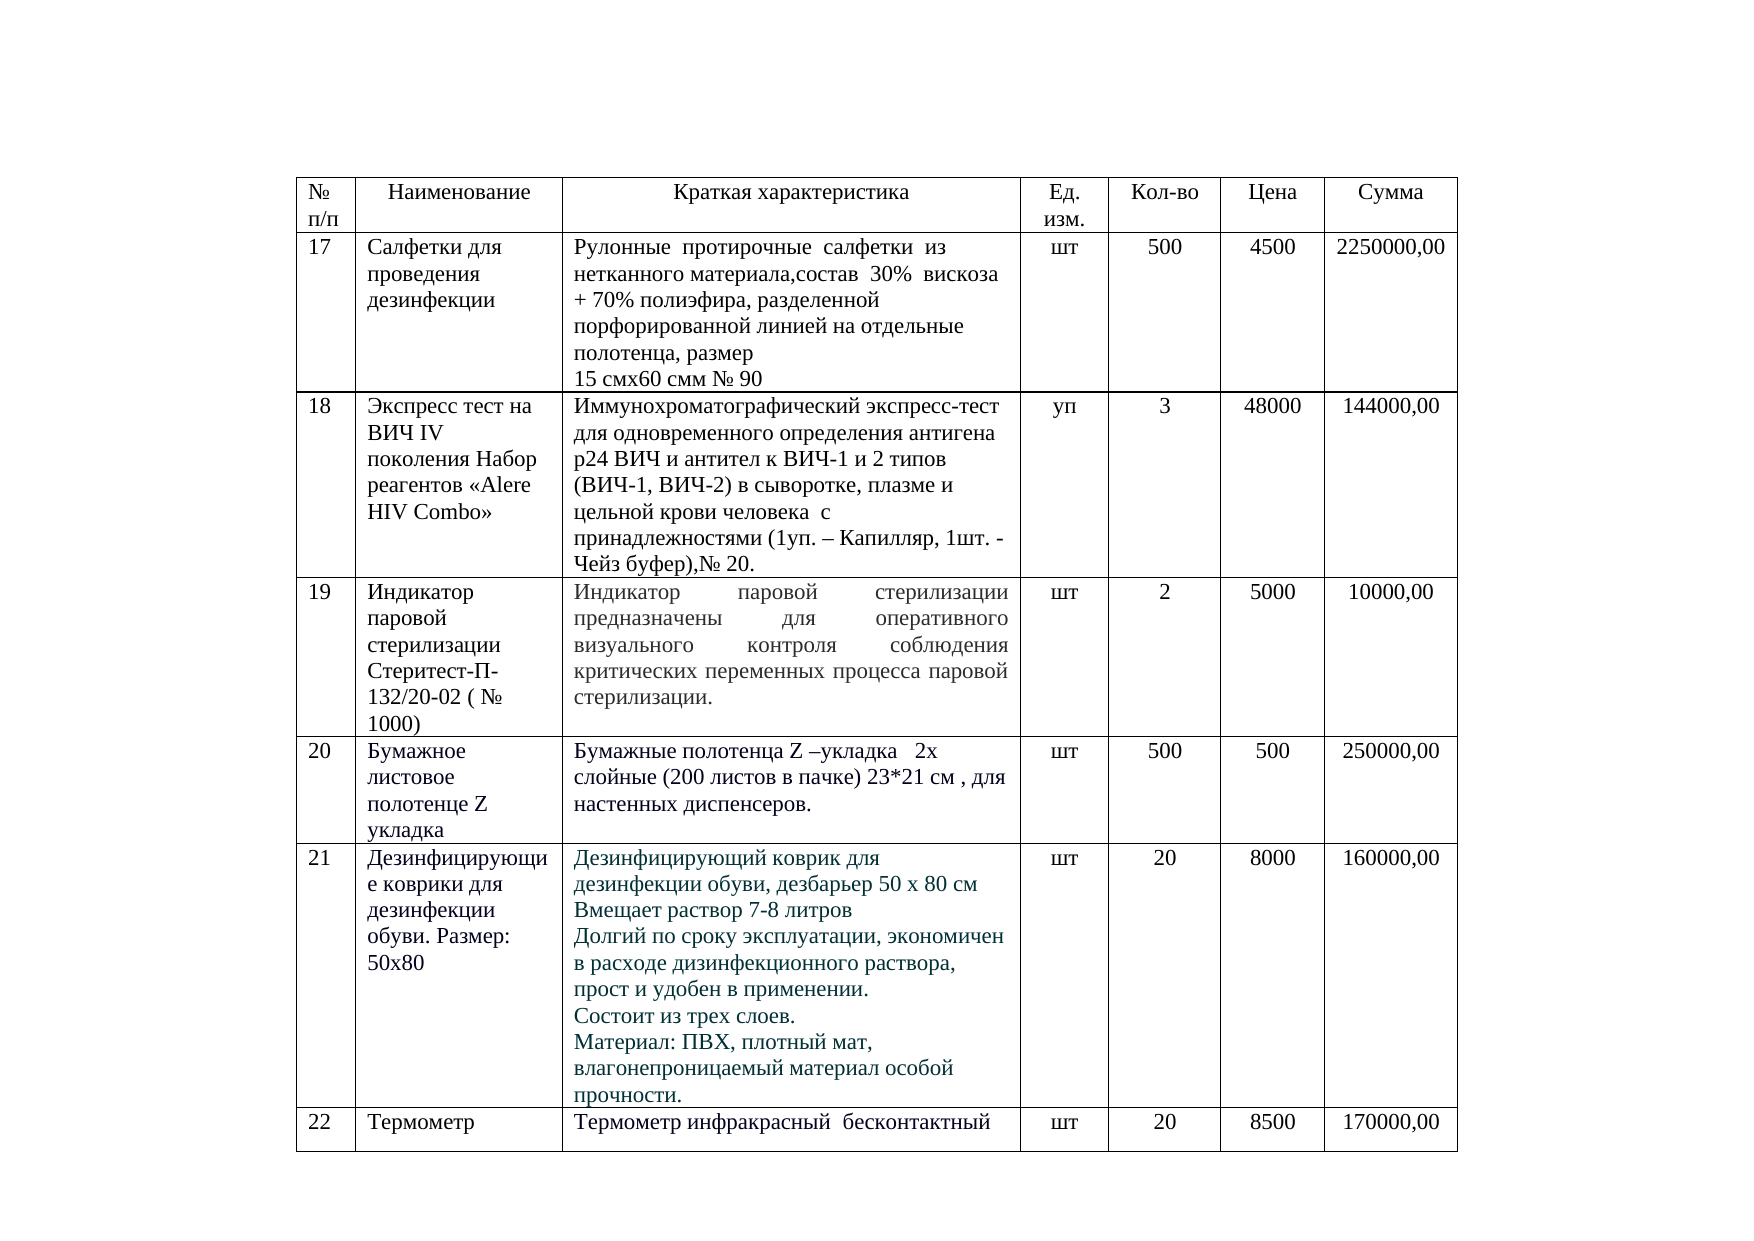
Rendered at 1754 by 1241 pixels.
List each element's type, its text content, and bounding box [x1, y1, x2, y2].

table_cell 2 [1109, 578, 1220, 736]
table_cell 10000,00 [1325, 578, 1457, 736]
table_cell 500 [1221, 737, 1324, 842]
table_cell 5000 [1221, 578, 1324, 736]
table_cell 4500 [1221, 233, 1324, 391]
table_cell 18 [297, 393, 355, 577]
table_cell 170000,00 [1325, 1108, 1457, 1151]
table_cell Бумажное листовое полотенце Z укладка [356, 737, 562, 842]
table_cell шт [1021, 737, 1108, 842]
table_cell 22 [297, 1108, 355, 1151]
table_cell Дезинфицирующий коврик для дезинфекции обуви, дезбарьер 50 x 80 см Вмещает раствор 7-8 литров Долгий по сроку эксплуатации, экономичен в расходе дизинфекционного раствора, прост и удобен в применении. Состоит из трех слоев. Материал: ПВХ, плотный мат, влагонепроницаемый материал особой прочности. [682, 844, 1020, 1107]
table_cell 8000 [1221, 844, 1324, 1107]
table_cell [356, 1108, 562, 1151]
table_cell 144000,00 [1325, 393, 1457, 577]
table_header Кол-во [1109, 178, 1220, 232]
table_cell 48000 [1221, 393, 1324, 577]
table_cell Салфетки для проведения дезинфекции [356, 233, 562, 391]
table_cell Индикатор паровой стерилизации Стеритест-П-132/20-02 ( № 1000) [356, 578, 562, 736]
table_header Ед. изм. [1021, 178, 1108, 232]
table_cell 19 [297, 578, 355, 736]
table_cell уп [1021, 393, 1108, 577]
table_cell 500 [1109, 737, 1220, 842]
table_cell 17 [297, 233, 355, 391]
table_cell Бумажные полотенца Z –укладка 2х слойные (200 листов в пачке) 23*21 см , для настенных диспенсеров. [563, 737, 1020, 842]
table_cell 500 [1109, 233, 1220, 391]
table_cell 8500 [1221, 1108, 1324, 1151]
table_cell 20 [1109, 1108, 1220, 1151]
table_cell шт [1021, 844, 1108, 1107]
table_header Наименование [356, 178, 562, 232]
table_cell Экспресс тест на ВИЧ IV поколения Набор реагентов «Alere HIV Combo» [356, 393, 562, 577]
table_cell 20 [1109, 844, 1220, 1107]
table_cell Иммунохроматографический экспресс-тест для одновременного определения антигена р24 ВИЧ и антител к ВИЧ-1 и 2 типов (ВИЧ-1, ВИЧ-2) в сыворотке, плазме и цельной крови человека с принадлежностями (1уп. – Капилляр, 1шт. - Чейз буфер),№ 20. [563, 393, 1020, 577]
table_cell Дезинфицирующие коврики для дезинфекции обуви. Размер: 50х80 [356, 844, 562, 1107]
table_cell 20 [297, 737, 355, 842]
table_header Краткая характеристика [563, 178, 1020, 232]
table_header Сумма [1325, 178, 1457, 232]
table_cell 160000,00 [1325, 844, 1457, 1107]
table_cell шт [1021, 1108, 1108, 1151]
table_cell 250000,00 [1325, 737, 1457, 842]
table_cell 2250000,00 [1325, 233, 1457, 391]
table_cell 3 [1109, 393, 1220, 577]
table_cell шт [1021, 578, 1108, 736]
table_header Цена [1221, 178, 1324, 232]
table_cell Рулонные протирочные салфетки из нетканного материала,состав 30% вискоза + 70% полиэфира, разделенной порфорированной линией на отдельные полотенца, размер 15 смх60 смм № 90 [563, 233, 1020, 391]
table_cell 21 [297, 844, 355, 1107]
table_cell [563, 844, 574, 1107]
table_cell Индикатор паровой стерилизации предназначены для оперативного визуального контроля соблюдения критических переменных процесса паровой стерилизации. [563, 578, 1020, 736]
table_header № п/п [297, 178, 355, 232]
table_cell шт [1021, 233, 1108, 391]
